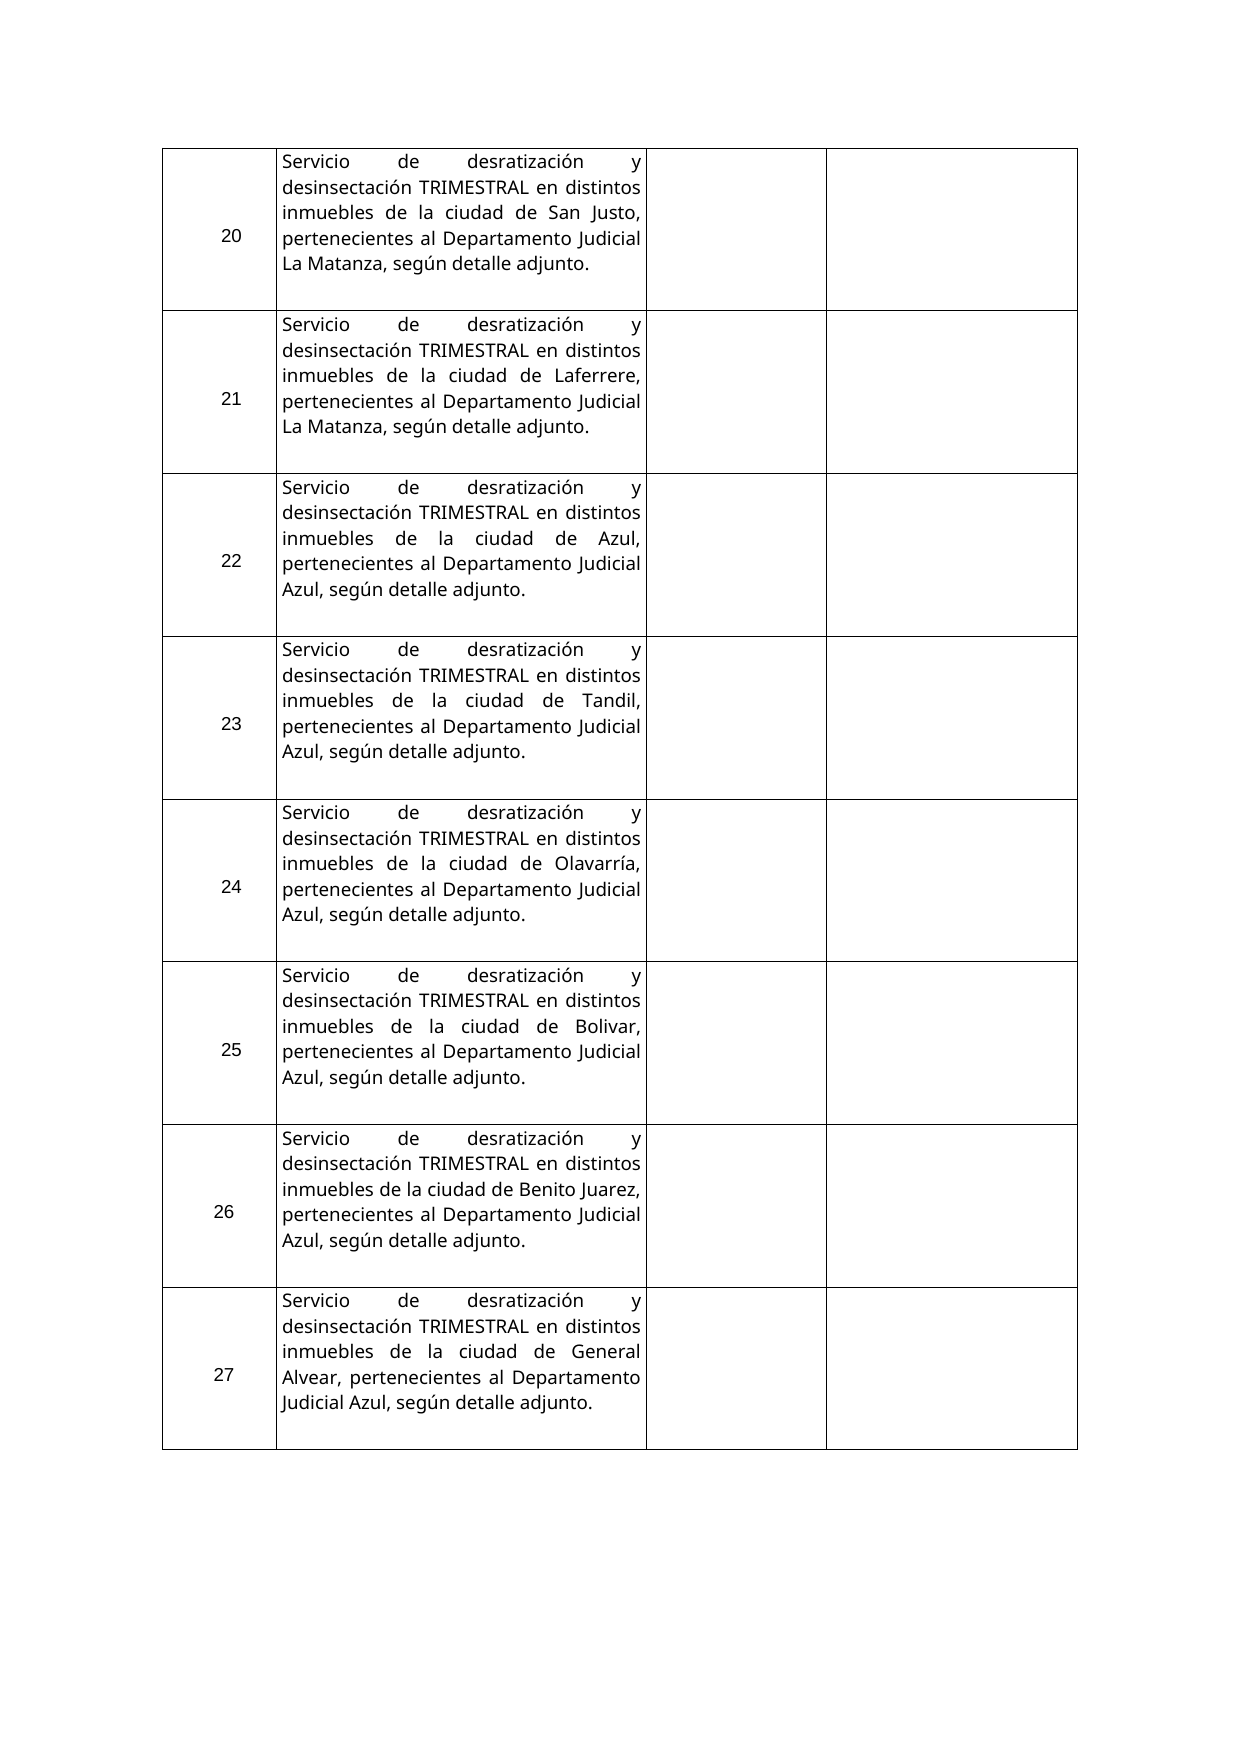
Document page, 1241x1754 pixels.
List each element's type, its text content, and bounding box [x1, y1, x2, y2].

table_cell Servicio de desratización y desinsectación TRIMESTRAL en distintos inmuebles de la ciudad de San Justo, pertenecientes al Departamento Judicial La Matanza, según detalle adjunto. [277, 149, 646, 310]
table_cell [827, 149, 1077, 310]
table_cell Servicio de desratización y desinsectación TRIMESTRAL en distintos inmuebles de la ciudad de General Alvear, pertenecientes al Departamento Judicial Azul, según detalle adjunto. [277, 1288, 646, 1449]
table_cell 25 [163, 962, 276, 1124]
table_cell [647, 149, 826, 310]
table_cell [827, 637, 1077, 798]
table_cell 26 [163, 1125, 276, 1287]
table_cell 20 [163, 149, 276, 310]
table_cell Servicio de desratización y desinsectación TRIMESTRAL en distintos inmuebles de la ciudad de Olavarría, pertenecientes al Departamento Judicial Azul, según detalle adjunto. [277, 800, 646, 961]
table_cell [827, 474, 1077, 636]
table_cell Servicio de desratización y desinsectación TRIMESTRAL en distintos inmuebles de la ciudad de Tandil, pertenecientes al Departamento Judicial Azul, según detalle adjunto. [277, 637, 646, 798]
table_cell [827, 1288, 1077, 1449]
table_cell [827, 1125, 1077, 1287]
table_cell 24 [163, 800, 276, 961]
table_cell [647, 962, 826, 1124]
table_cell [647, 474, 826, 636]
table_cell Servicio de desratización y desinsectación TRIMESTRAL en distintos inmuebles de la ciudad de Azul, pertenecientes al Departamento Judicial Azul, según detalle adjunto. [277, 474, 646, 636]
table_cell [647, 1288, 826, 1449]
table_cell [647, 311, 826, 473]
table_cell 27 [163, 1288, 276, 1449]
table_cell [647, 800, 826, 961]
table_cell Servicio de desratización y desinsectación TRIMESTRAL en distintos inmuebles de la ciudad de Benito Juarez, pertenecientes al Departamento Judicial Azul, según detalle adjunto. [277, 1125, 646, 1287]
table_cell 22 [163, 474, 276, 636]
table_cell 21 [163, 311, 276, 473]
table_cell Servicio de desratización y desinsectación TRIMESTRAL en distintos inmuebles de la ciudad de Bolivar, pertenecientes al Departamento Judicial Azul, según detalle adjunto. [277, 962, 646, 1124]
table_cell [647, 1125, 826, 1287]
table_cell [827, 962, 1077, 1124]
table_cell 23 [163, 637, 276, 798]
table_cell [827, 311, 1077, 473]
table_cell [827, 800, 1077, 961]
table_cell [647, 637, 826, 798]
table_cell Servicio de desratización y desinsectación TRIMESTRAL en distintos inmuebles de la ciudad de Laferrere, pertenecientes al Departamento Judicial La Matanza, según detalle adjunto. [277, 311, 646, 473]
